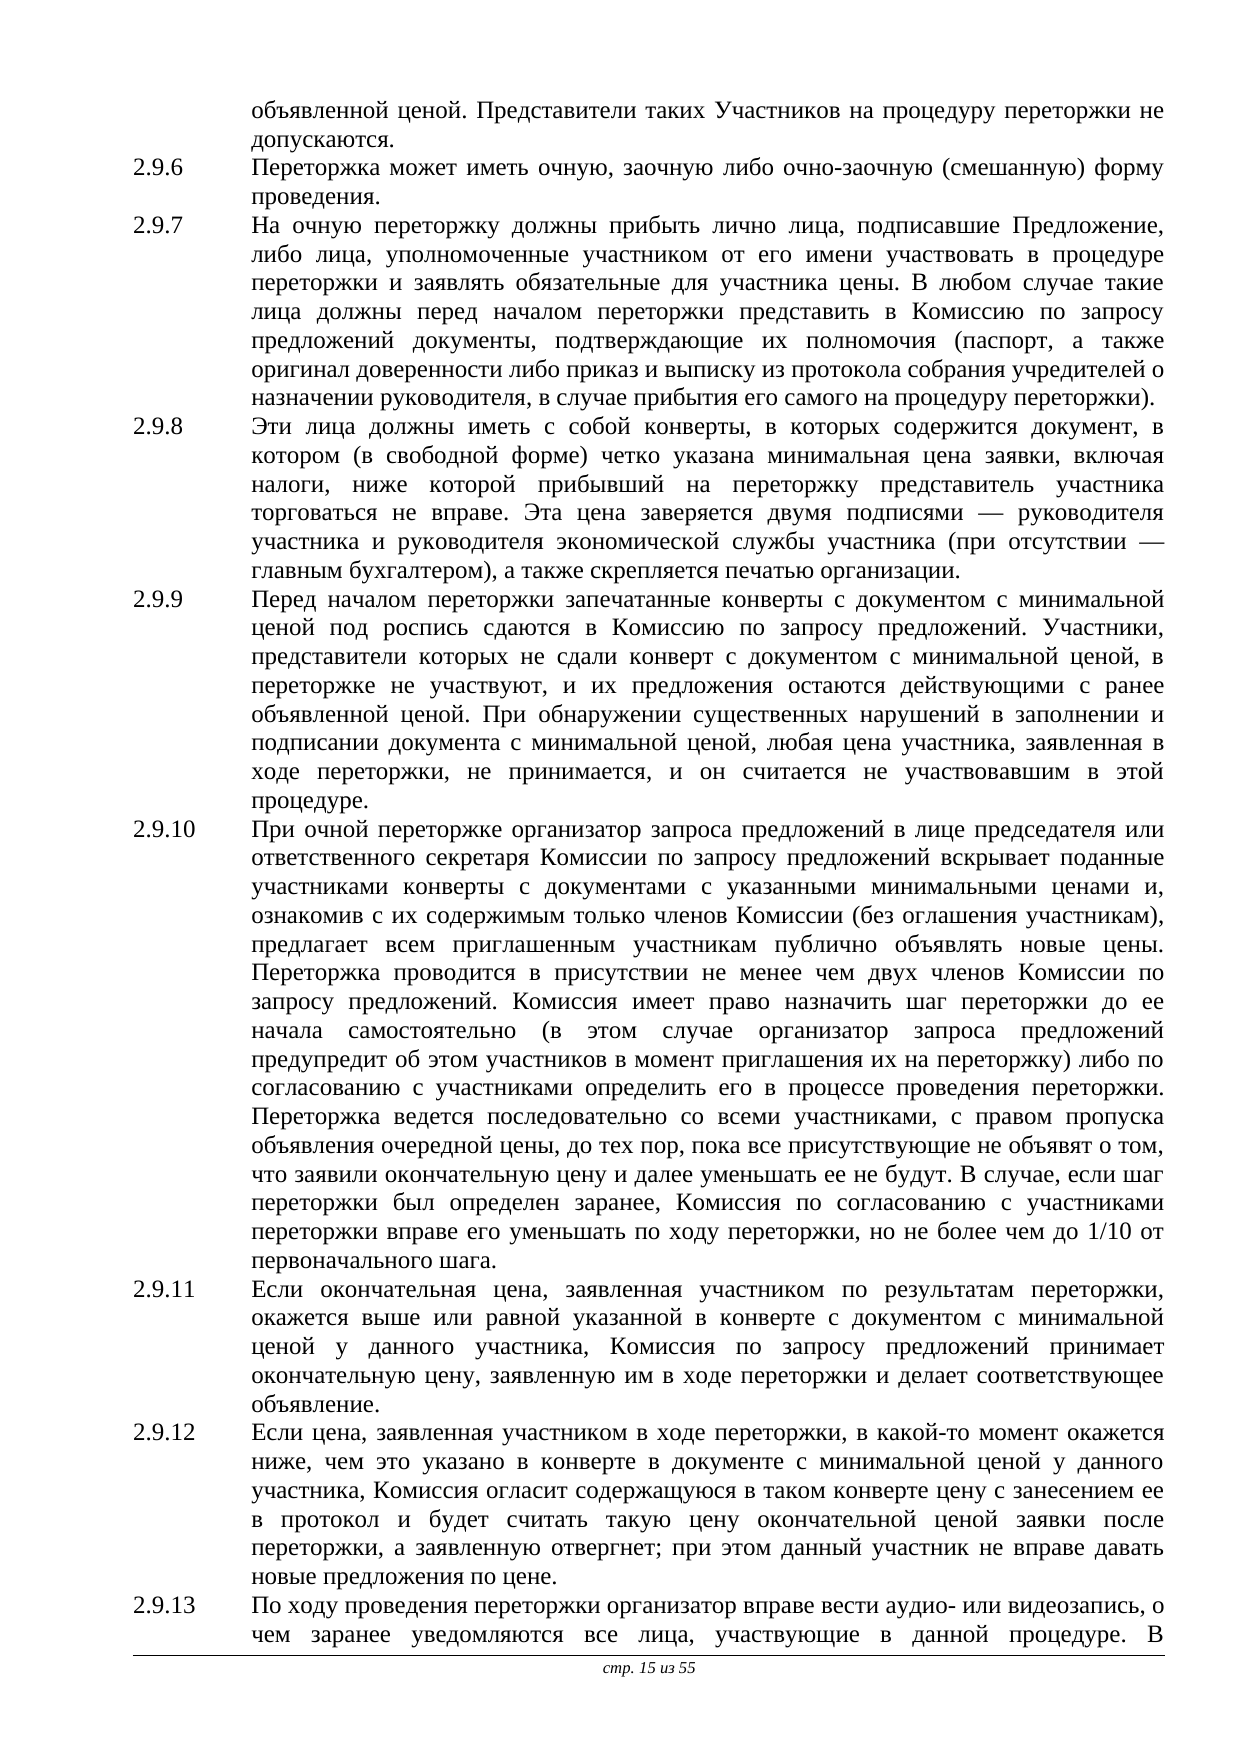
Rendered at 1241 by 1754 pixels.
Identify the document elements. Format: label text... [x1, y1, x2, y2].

text На очную переторжку должны прибыть лично лица, подписавшие Предложение, либо лица, уполномоченные участником от его имени участвовать в процедуре переторжки и заявлять обязательные для участника цены. В любом случае такие лица должны перед началом переторжки представить в Комиссию по запросу предложений документы, подтверждающие их полномочия (паспорт, а также оригинал доверенности либо приказ и выписку из протокола собрания учредителей о назначении руководителя, в случае прибытия его самого на процедуру переторжки). [133, 210, 1165, 411]
text Если цена, заявленная участником в ходе переторжки, в какой-то момент окажется ниже, чем это указано в конверте в документе с минимальной ценой у данного участника, Комиссия огласит содержащуюся в таком конверте цену с занесением ее в протокол и будет считать такую цену окончательной ценой заявки после переторжки, а заявленную отвергнет; при этом данный участник не вправе давать новые предложения по цене. [133, 1417, 1165, 1590]
text Перед началом переторжки запечатанные конверты с документом с минимальной ценой под роспись сдаются в Комиссию по запросу предложений. Участники, представители которых не сдали конверт с документом с минимальной ценой, в переторжке не участвуют, и их предложения остаются действующими с ранее объявленной ценой. При обнаружении существенных нарушений в заполнении и подписании документа с минимальной ценой, любая цена участника, заявленная в ходе переторжки, не принимается, и он считается не участвовавшим в этой процедуре. [133, 584, 1165, 814]
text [133, 95, 1165, 152]
text Эти лица должны иметь с собой конверты, в которых содержится документ, в котором (в свободной форме) четко указана минимальная цена заявки, включая налоги, ниже которой прибывший на переторжку представитель участника торговаться не вправе. Эта цена заверяется двумя подписями — руководителя участника и руководителя экономической службы участника (при отсутствии — главным бухгалтером), а также скрепляется печатью организации. [133, 411, 1165, 584]
text При очной переторжке организатор запроса предложений в лице председателя или ответственного секретаря Комиссии по запросу предложений вскрывает поданные участниками конверты с документами с указанными минимальными ценами и, ознакомив с их содержимым только членов Комиссии (без оглашения участникам), предлагает всем приглашенным участникам публично объявлять новые цены. Переторжка проводится в присутствии не менее чем двух членов Комиссии по запросу предложений. Комиссия имеет право назначить шаг переторжки до ее начала самостоятельно (в этом случае организатор запроса предложений предупредит об этом участников в момент приглашения их на переторжку) либо по согласованию с участниками определить его в процессе проведения переторжки. Переторжка ведется последовательно со всеми участниками, с правом пропуска объявления очередной цены, до тех пор, пока все присутствующие не объявят о том, что заявили окончательную цену и далее уменьшать ее не будут. В случае, если шаг переторжки был определен заранее, Комиссия по согласованию с участниками переторжки вправе его уменьшать по ходу переторжки, но не более чем до 1/10 от первоначального шага. [133, 814, 1165, 1274]
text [133, 1590, 1165, 1647]
text Переторжка может иметь очную, заочную либо очно-заочную (смешанную) форму проведения. [133, 152, 1165, 210]
text Если окончательная цена, заявленная участником по результатам переторжки, окажется выше или равной указанной в конверте с документом с минимальной ценой у данного участника, Комиссия по запросу предложений принимает окончательную цену, заявленную им в ходе переторжки и делает соответствующее объявление. [133, 1274, 1165, 1417]
